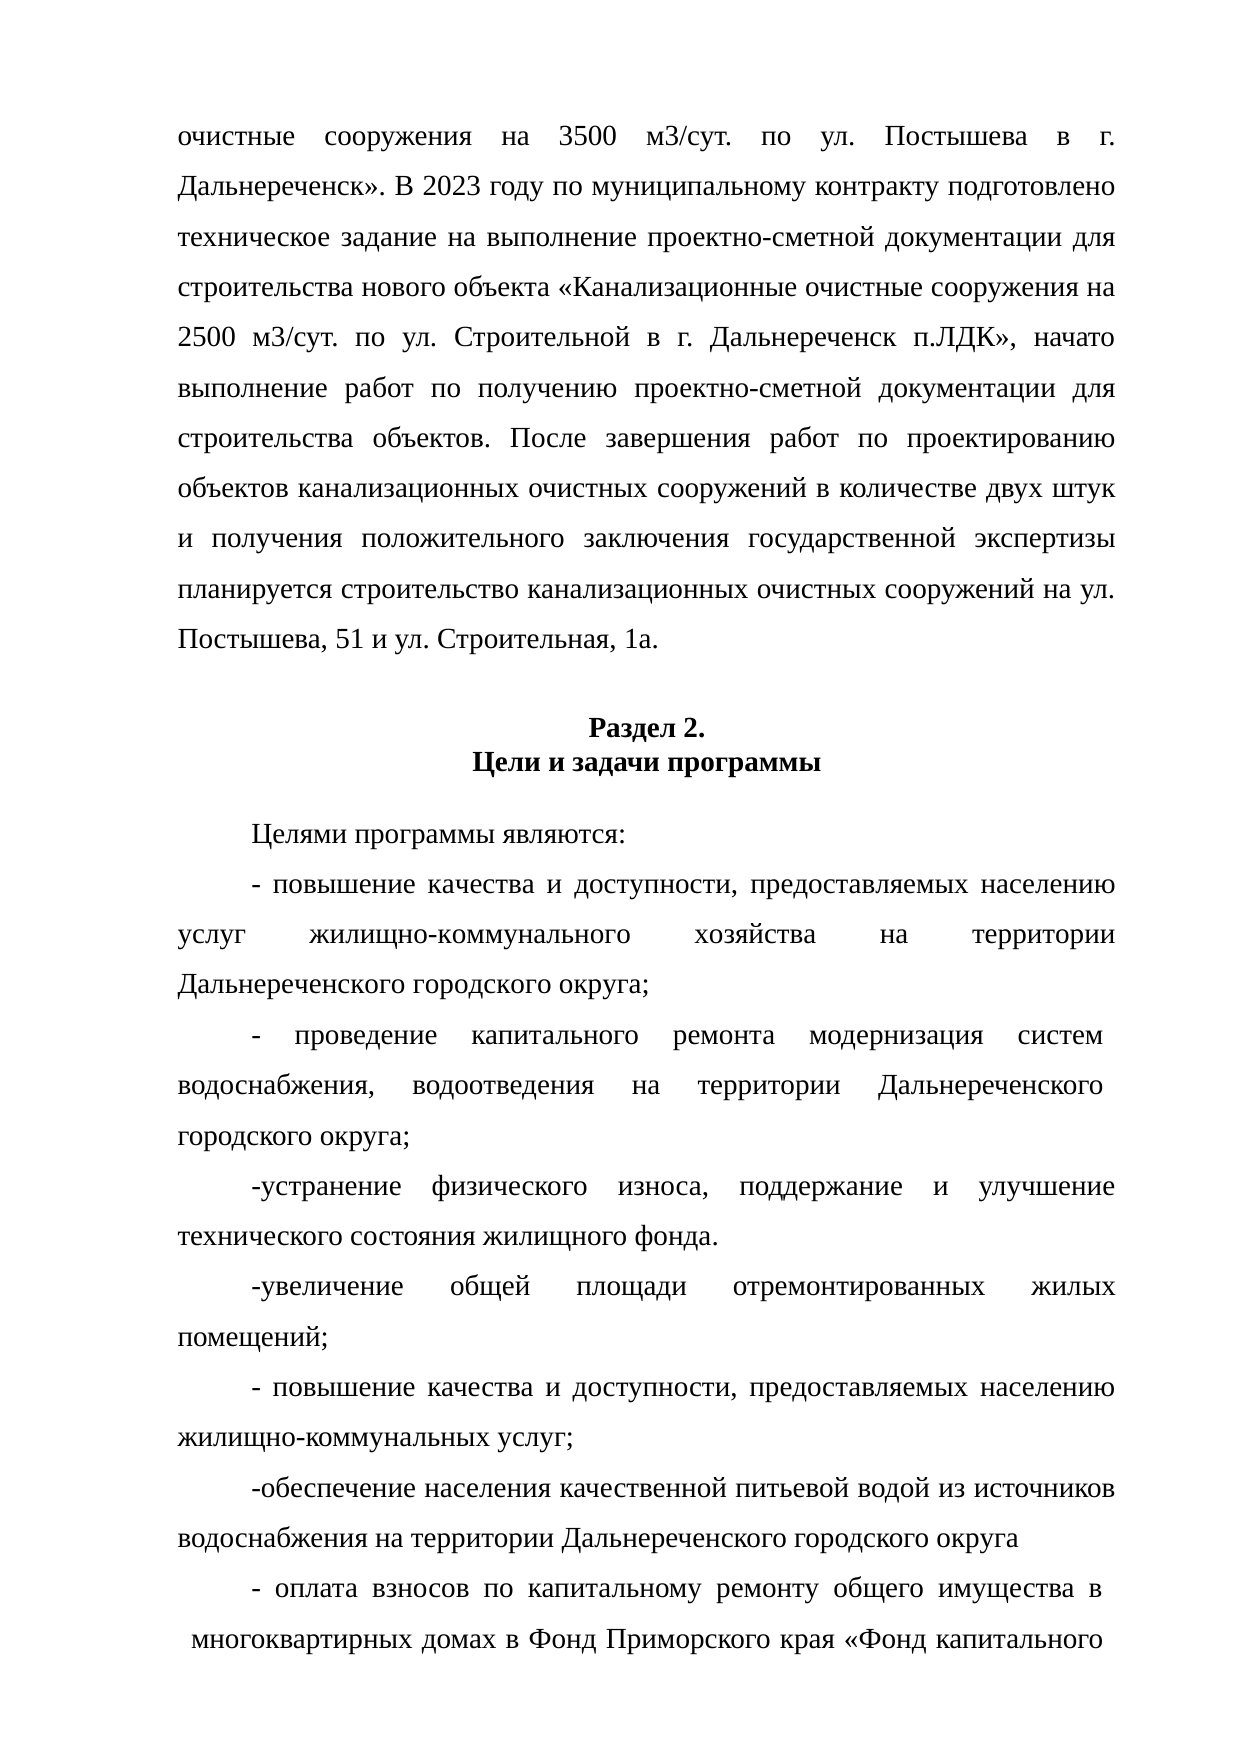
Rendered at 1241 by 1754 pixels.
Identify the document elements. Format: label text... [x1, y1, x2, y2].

text Раздел 2. [177, 710, 1116, 744]
text - повышение качества и доступности, предоставляемых населению услуг жилищно-коммунального хозяйства на территории Дальнереченского городского округа; [177, 866, 1116, 1000]
text Цели и задачи программы [177, 744, 1116, 777]
text - проведение капитального ремонта модернизация систем водоснабжения, водоотведения на территории Дальнереченского городского округа; [177, 1017, 1104, 1151]
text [177, 118, 1116, 655]
text - повышение качества и доступности, предоставляемых населению жилищно-коммунальных услуг; [177, 1369, 1116, 1453]
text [191, 1570, 1104, 1654]
text Целями программы являются: [191, 816, 1104, 849]
text -увеличение общей площади отремонтированных жилых помещений; [177, 1268, 1116, 1352]
text -обеспечение населения качественной питьевой водой из источников водоснабжения на территории Дальнереченского городского округа [177, 1470, 1116, 1554]
text -устранение физического износа, поддержание и улучшение технического состояния жилищного фонда. [177, 1168, 1116, 1252]
